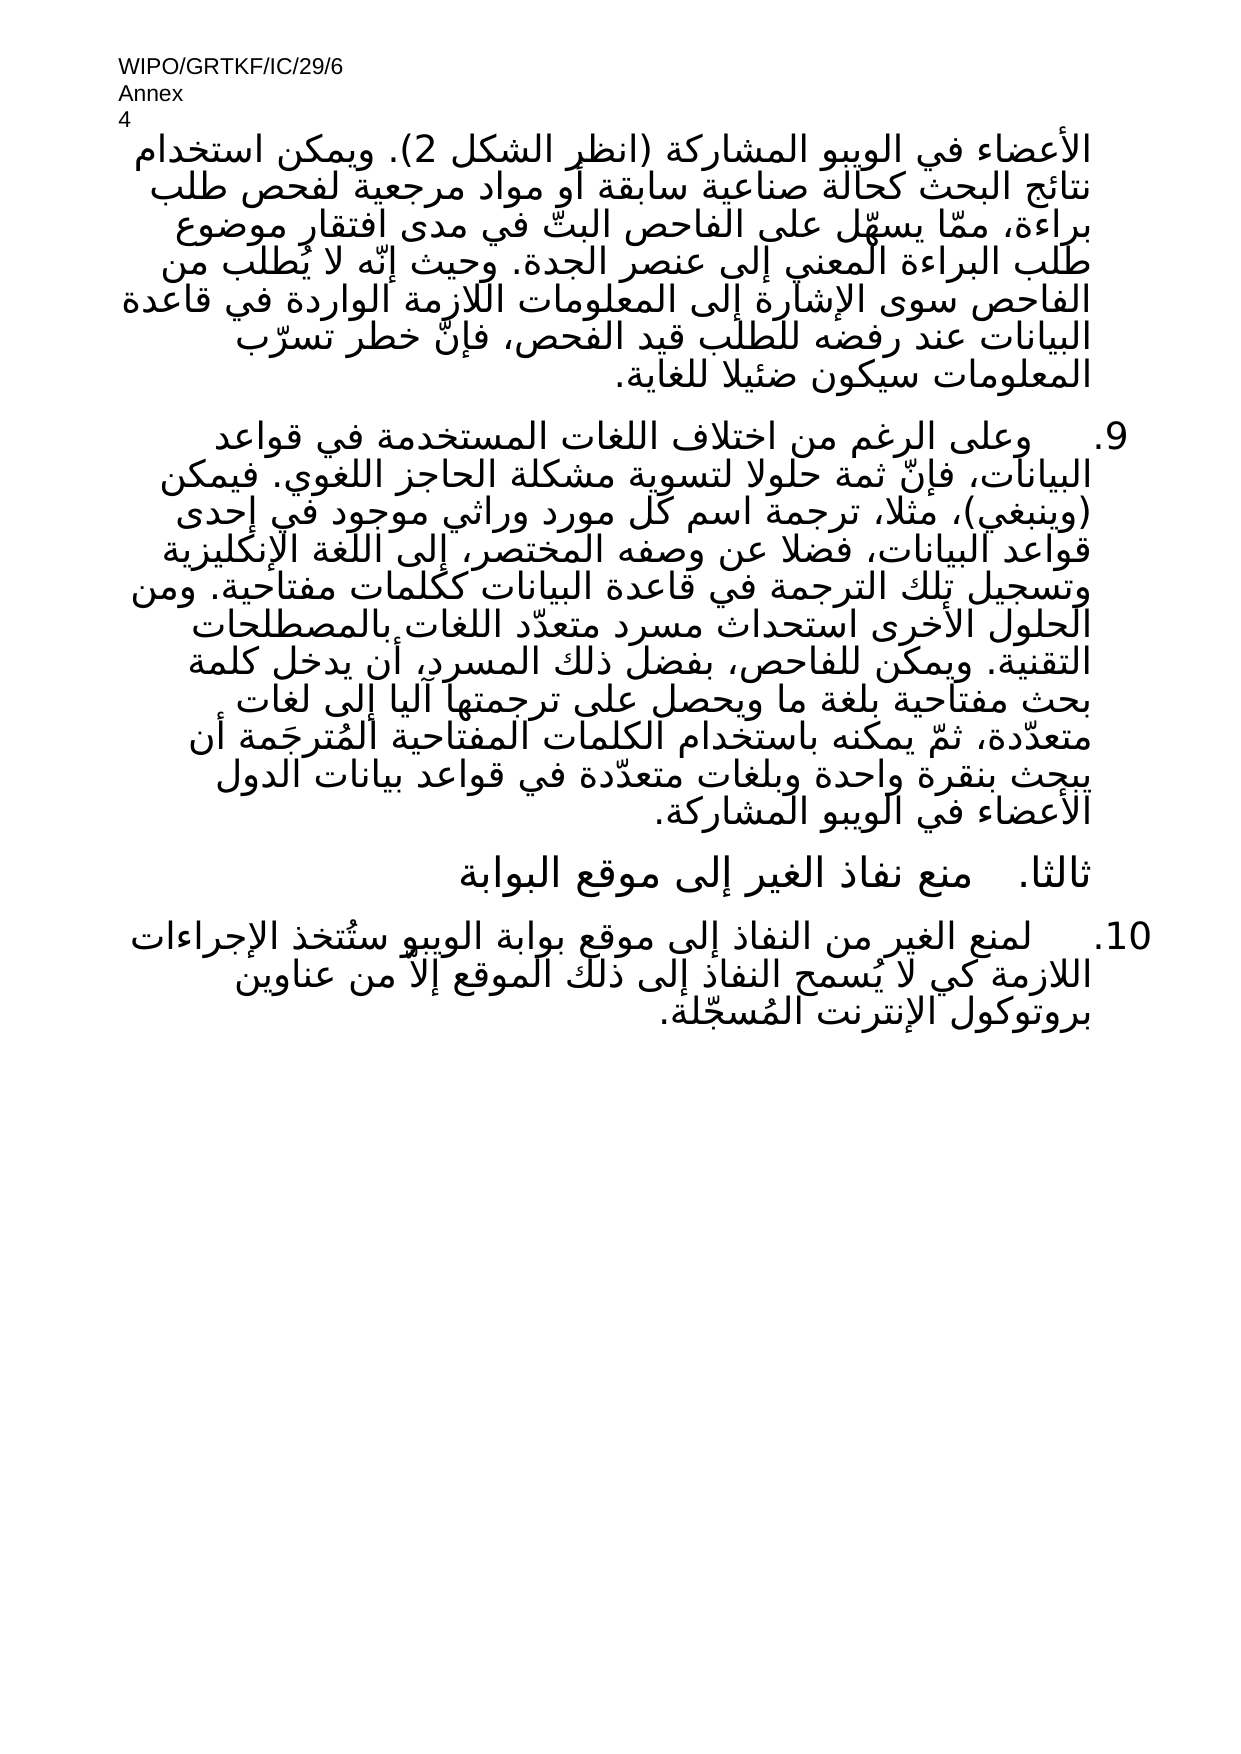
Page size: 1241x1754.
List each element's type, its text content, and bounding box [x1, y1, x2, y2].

text ثالثا. منع نفاذ الغير إلى موقع البوابة [756, 857, 1092, 895]
text ثالثا. منع نفاذ الغير إلى موقع البوابة [515, 857, 807, 895]
text وعلى الرغم من اختلاف اللغات المستخدمة في قواعد البيانات، فإنّ ثمة حلولا لتسوية مشكلة الحاجز اللغوي. فيمكن (وينبغي)، مثلا، ترجمة اسم كل مورد وراثي موجود في إحدى قواعد البيانات، فضلا عن وصفه المختصر، إلى اللغة الإنكليزية وتسجيل تلك الترجمة في قاعدة البيانات ككلمات مفتاحية. ومن الحلول الأخرى استحداث مسرد متعدّد اللغات بالمصطلحات التقنية. ويمكن للفاحص، بفضل ذلك المسرد، أن يدخل كلمة بحث مفتاحية بلغة ما ويحصل على ترجمتها آليا إلى لغات متعدّدة، ثمّ يمكنه باستخدام الكلمات المفتاحية المُترجَمة أن يبحث بنقرة واحدة وبلغات متعدّدة في قواعد بيانات الدول الأعضاء في الويبو المشاركة. [118, 420, 1092, 832]
text ثالثا. منع نفاذ الغير إلى موقع البوابة [118, 857, 543, 895]
text لمنع الغير من النفاذ إلى موقع بوابة الويبو ستُتخذ الإجراءات اللازمة كي لا يُسمح النفاذ إلى ذلك الموقع إلاّ من عناوين بروتوكول الإنترنت المُسجّلة. [118, 920, 1092, 1032]
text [118, 132, 1092, 395]
